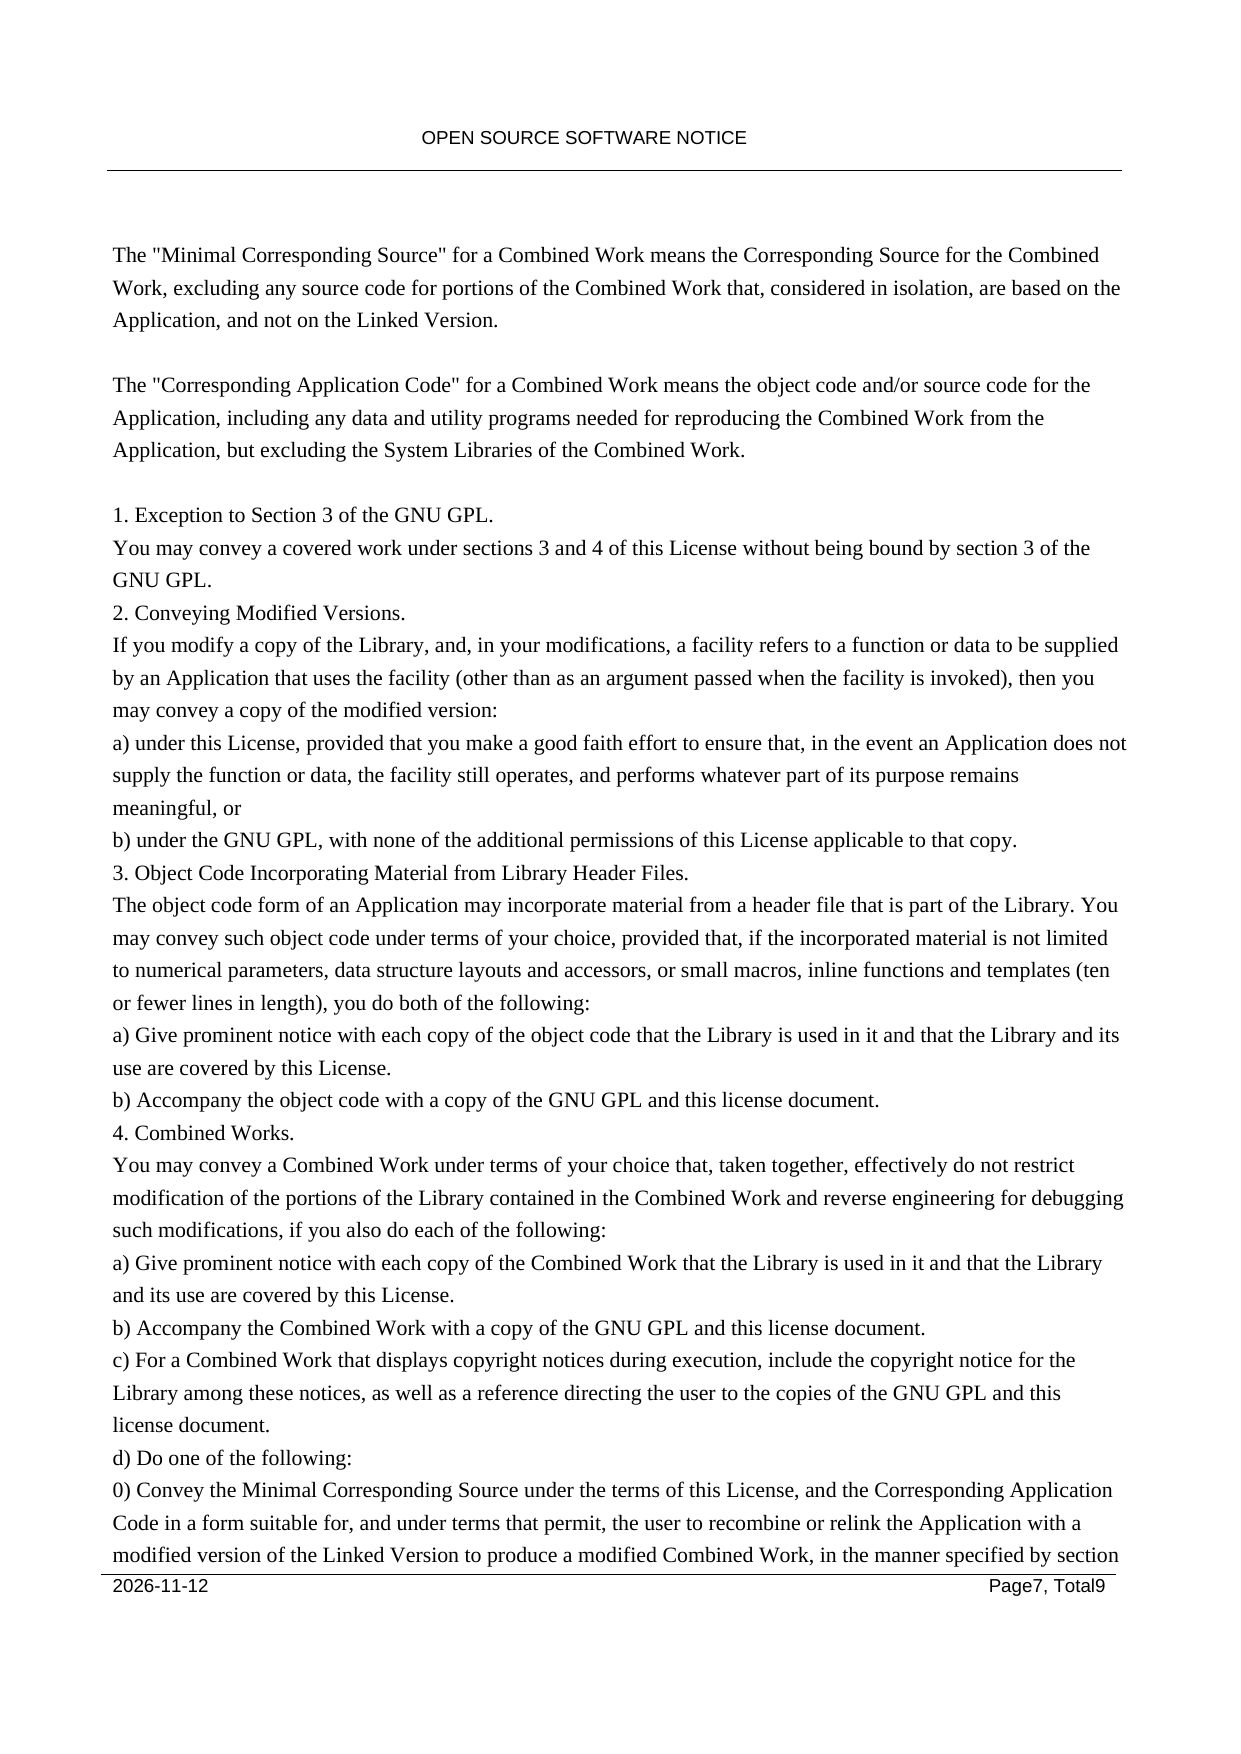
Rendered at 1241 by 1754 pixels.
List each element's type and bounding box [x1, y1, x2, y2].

text [112, 206, 1128, 1571]
